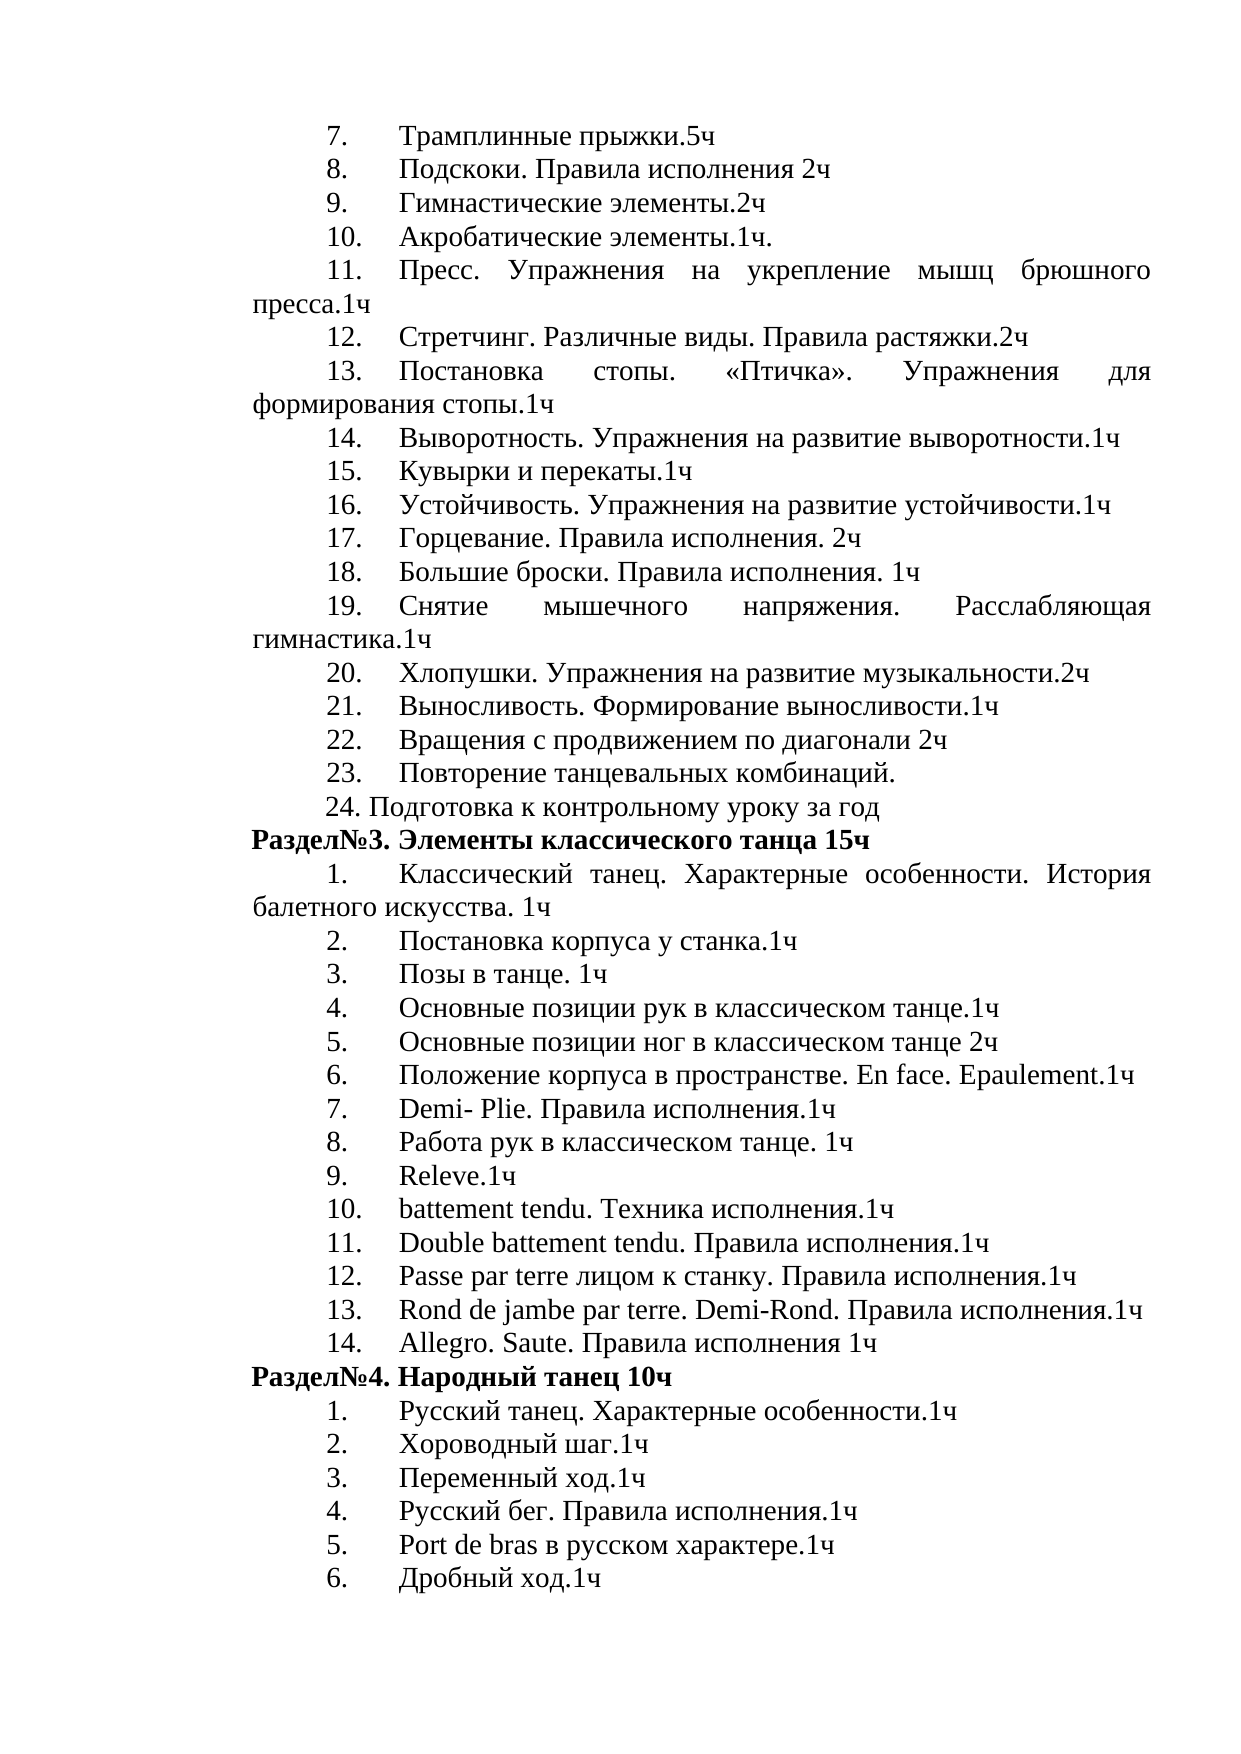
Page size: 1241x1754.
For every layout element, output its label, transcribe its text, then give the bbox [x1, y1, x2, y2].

list Русский танец. Характерные особенности.1ч [252, 1393, 1152, 1426]
list Double battement tendu. Правила исполнения.1ч [252, 1225, 1152, 1258]
list Переменный ход.1ч [252, 1460, 1152, 1493]
list Allegro. Saute. Правила исполнения 1ч [252, 1326, 1152, 1359]
list Хороводный шаг.1ч [252, 1426, 1152, 1460]
list Акробатические элементы.1ч. [252, 219, 1152, 252]
list Постановка стопы. «Птичка». Упражнения для формирования стопы.1ч [252, 353, 1152, 420]
list Port de bras в русском характере.1ч [252, 1527, 1152, 1560]
list Постановка корпуса у станка.1ч [252, 923, 1152, 957]
list Demi- Plie. Правила исполнения.1ч [252, 1091, 1152, 1124]
list Работа рук в классическом танце. 1ч [252, 1124, 1152, 1158]
list battement tendu. Техника исполнения.1ч [252, 1191, 1152, 1225]
list Основные позиции ног в классическом танце 2ч [252, 1024, 1152, 1057]
list Подскоки. Правила исполнения 2ч [252, 152, 1152, 185]
list Rond de jambe par terre. Demi-Rond. Правила исполнения.1ч [252, 1292, 1152, 1326]
list Выносливость. Формирование выносливости.1ч [252, 688, 1152, 722]
list Горцевание. Правила исполнения. 2ч [252, 521, 1152, 554]
list Снятие мышечного напряжения. Расслабляющая гимнастика.1ч [252, 588, 1152, 655]
list Основные позиции рук в классическом танце.1ч [252, 990, 1152, 1024]
text 24. Подготовка к контрольному уроку за год [251, 789, 1152, 822]
text Раздел№4. Народный танец 10ч [177, 1359, 1152, 1393]
list Вращения с продвижением по диагонали 2ч [252, 722, 1152, 755]
text Раздел№3. Элементы классического танца 15ч [177, 822, 1152, 856]
list Повторение танцевальных комбинаций. [252, 755, 1152, 789]
list Гимнастические элементы.2ч [252, 185, 1152, 219]
list Классический танец. Характерные особенности. История балетного искусства. 1ч [252, 856, 1152, 923]
list Большие броски. Правила исполнения. 1ч [252, 554, 1152, 588]
list Хлопушки. Упражнения на развитие музыкальности.2ч [252, 655, 1152, 688]
list Passe par terre лицом к станку. Правила исполнения.1ч [252, 1258, 1152, 1292]
list Кувырки и перекаты.1ч [252, 453, 1152, 487]
list Пресс. Упражнения на укрепление мышц брюшного пресса.1ч [252, 252, 1152, 319]
list Releve.1ч [252, 1158, 1152, 1191]
list Трамплинные прыжки.5ч [252, 118, 1152, 152]
list Стретчинг. Различные виды. Правила растяжки.2ч [252, 319, 1152, 353]
list Положение корпуса в пространстве. En face. Epaulement.1ч [252, 1057, 1152, 1091]
list Выворотность. Упражнения на развитие выворотности.1ч [252, 420, 1152, 453]
list Позы в танце. 1ч [252, 957, 1152, 990]
list Дробный ход.1ч [252, 1560, 1152, 1594]
list Русский бег. Правила исполнения.1ч [252, 1493, 1152, 1527]
list Устойчивость. Упражнения на развитие устойчивости.1ч [252, 487, 1152, 521]
